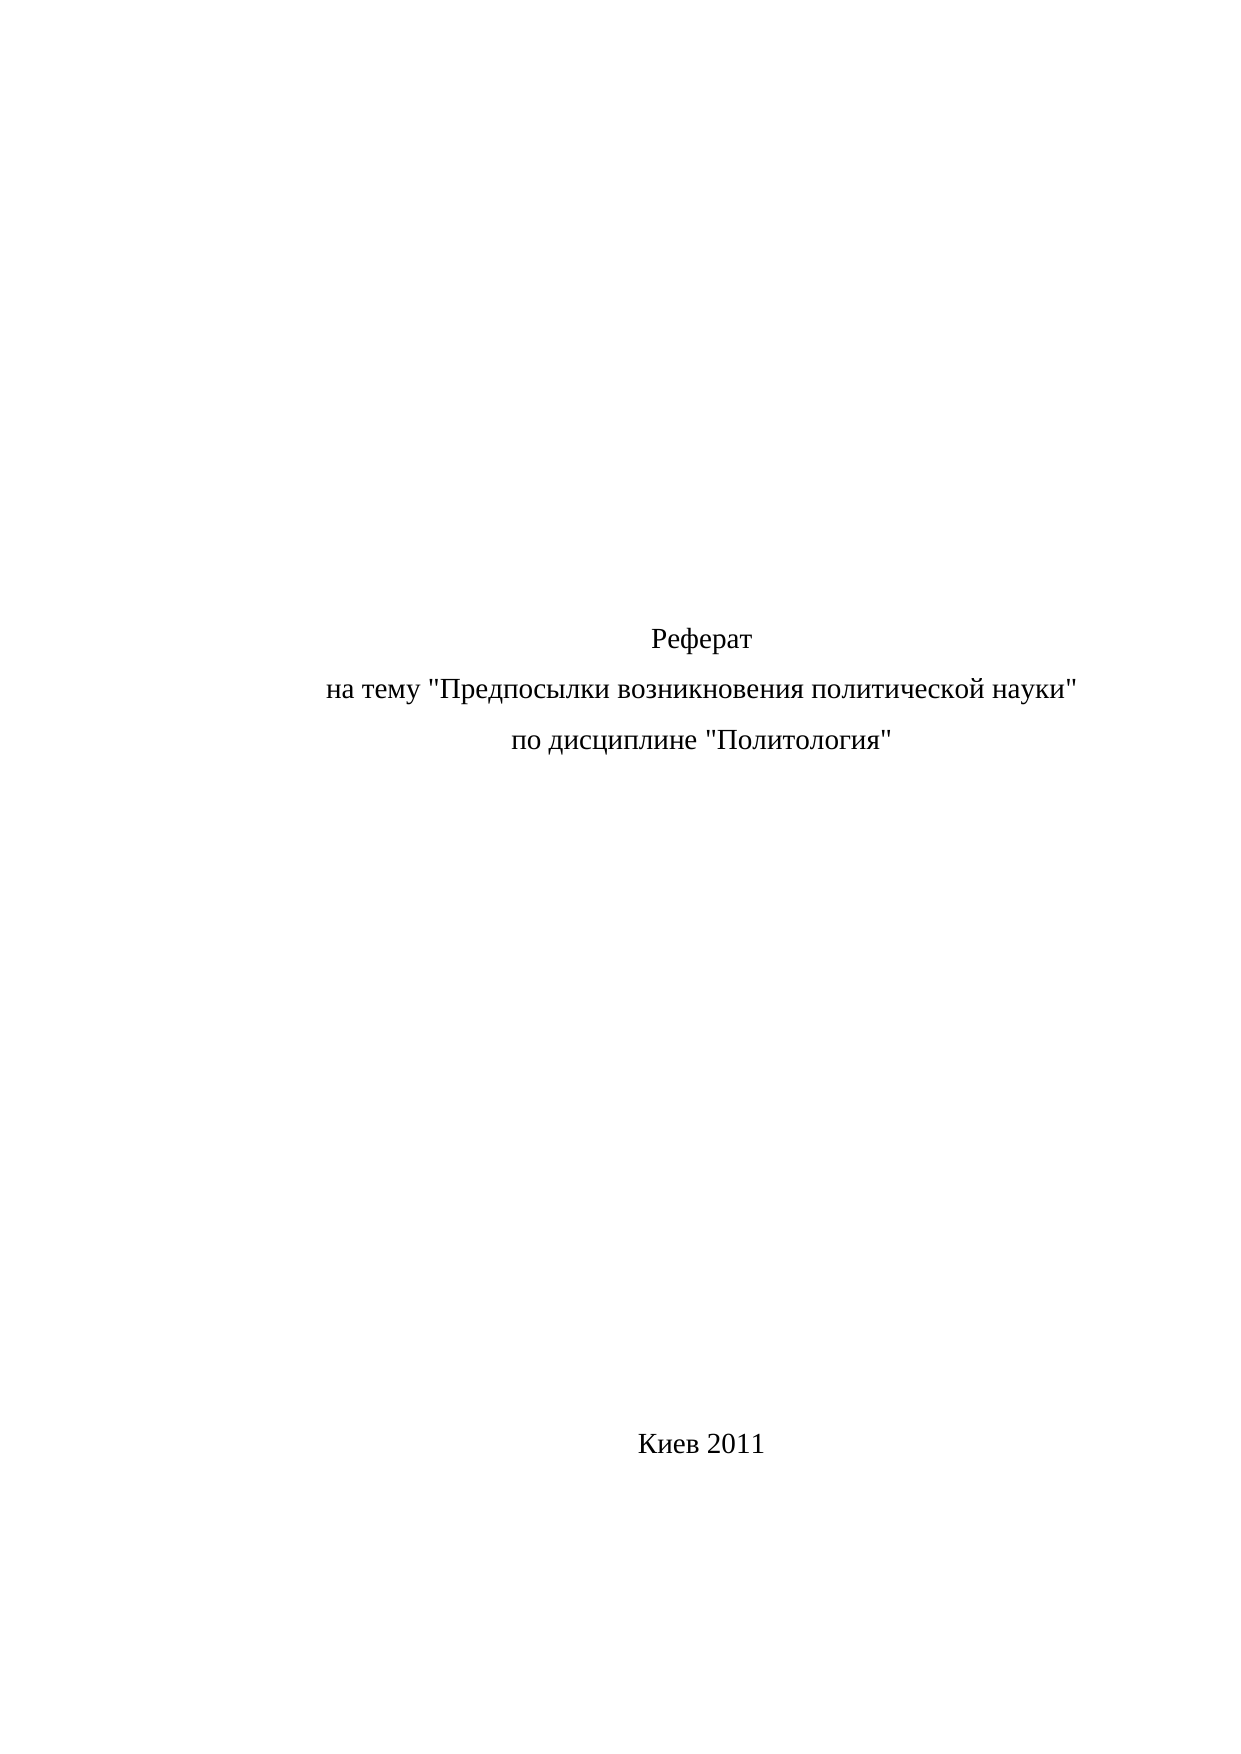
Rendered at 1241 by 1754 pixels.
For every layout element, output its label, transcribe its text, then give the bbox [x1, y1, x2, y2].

text по дисциплине "Политология" [177, 722, 1152, 755]
text на тему "Предпосылки возникновения политической науки" [177, 672, 1152, 705]
text Киев 2011 [177, 1426, 1152, 1460]
text Реферат [177, 621, 1152, 655]
